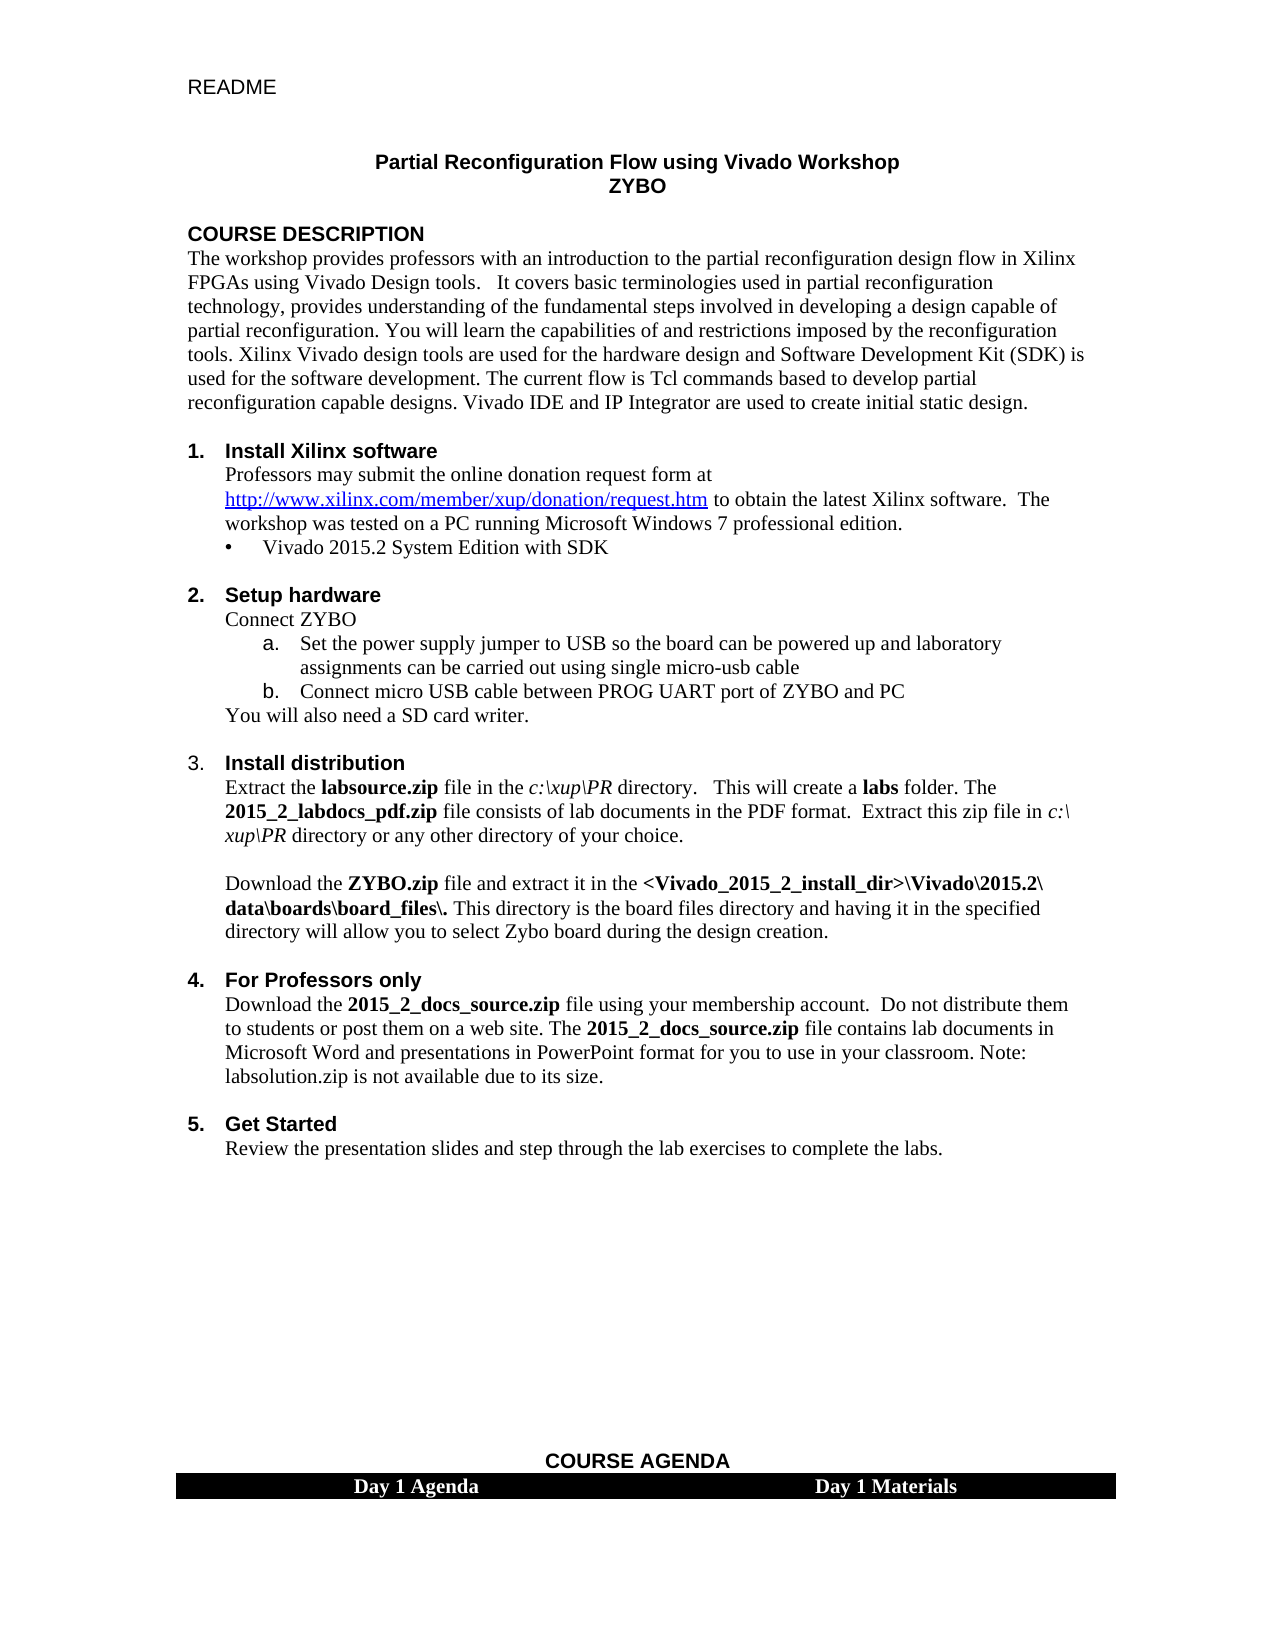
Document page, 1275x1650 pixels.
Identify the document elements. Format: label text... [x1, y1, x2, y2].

text Connect ZYBO [225, 607, 1087, 631]
subtitle Install Xilinx software [187, 438, 1087, 462]
list For Professors only [187, 968, 1087, 992]
table_header Day 1 Agenda [177, 1474, 656, 1498]
subtitle COURSE AGENDA [187, 1449, 1087, 1473]
text The workshop provides professors with an introduction to the partial reconfiguration design flow in Xilinx FPGAs using Vivado Design tools. It covers basic terminologies used in partial reconfiguration technology, provides understanding of the fundamental steps involved in developing a design capable of partial reconfiguration. You will learn the capabilities of and restrictions imposed by the reconfiguration tools. Xilinx Vivado design tools are used for the hardware design and Software Development Kit (SDK) is used for the software development. The current flow is Tcl commands based to develop partial reconfiguration capable designs. Vivado IDE and IP Integrator are used to create initial static design. [187, 246, 1087, 414]
list Install distribution [187, 751, 1087, 775]
list Vivado 2015.2 System Edition with SDK [225, 534, 1087, 559]
text Partial Reconfiguration Flow using Vivado Workshop [187, 150, 1087, 174]
text Download the 2015_2_docs_source.zip file using your membership account. Do not distribute them to students or post them on a web site. The 2015_2_docs_source.zip file contains lab documents in Microsoft Word and presentations in PowerPoint format for you to use in your classroom. Note: labsolution.zip is not available due to its size. [225, 992, 1087, 1088]
text Professors may submit the online donation request form at http://www.xilinx.com/member/xup/donation/request.htm to obtain the latest Xilinx software. The workshop was tested on a PC running Microsoft Windows 7 professional edition. [225, 462, 1087, 534]
list Get Started [187, 1112, 1087, 1136]
table_header Day 1 Materials [657, 1474, 1115, 1498]
list Connect micro USB cable between PROG UART port of ZYBO and PC [262, 679, 1087, 703]
text Download the ZYBO.zip file and extract it in the <Vivado_2015_2_install_dir>\Vivado\2015.2\data\boards\board_files\. This directory is the board files directory and having it in the specified directory will allow you to select Zybo board during the design creation. [225, 871, 1087, 943]
text COURSE DESCRIPTION [187, 222, 1087, 246]
list Set the power supply jumper to USB so the board can be powered up and laboratory assignments can be carried out using single micro-usb cable [262, 631, 1087, 679]
text Review the presentation slides and step through the lab exercises to complete the labs. [225, 1136, 1087, 1160]
text ZYBO [187, 174, 1087, 198]
text You will also need a SD card writer. [225, 703, 1087, 727]
list Setup hardware [187, 583, 1087, 607]
text Extract the labsource.zip file in the c:\xup\PR directory. This will create a labs folder. The 2015_2_labdocs_pdf.zip file consists of lab documents in the PDF format. Extract this zip file in c:\xup\PR directory or any other directory of your choice. [225, 775, 1087, 847]
